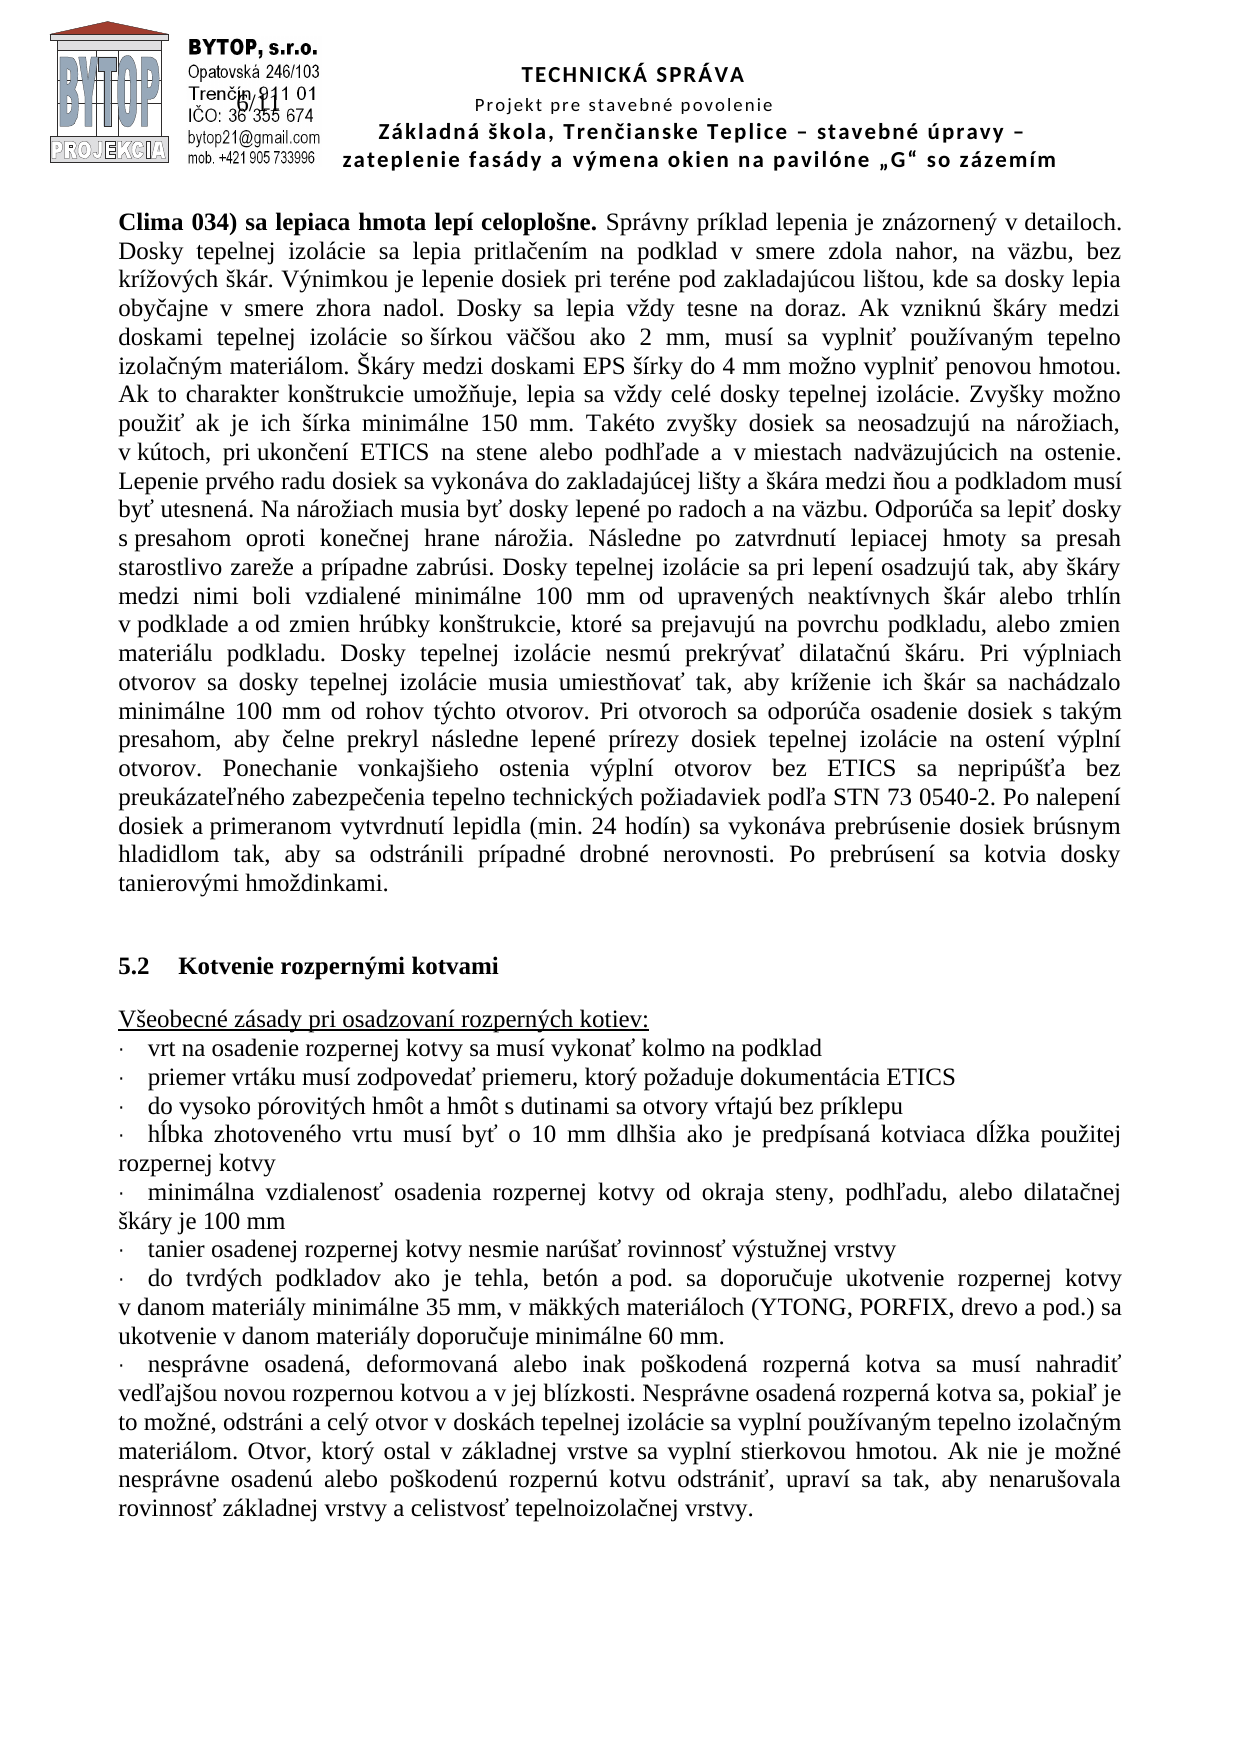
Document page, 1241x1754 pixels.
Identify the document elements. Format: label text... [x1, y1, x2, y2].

list minimálna vzdialenosť osadenia rozpernej kotvy od okraja steny, podhľadu, alebo dilatačnej škáry je 100 mm [118, 1177, 1122, 1234]
list tanier osadenej rozpernej kotvy nesmie narúšať rovinnosť výstužnej vrstvy [118, 1234, 1122, 1263]
list hĺbka zhotoveného vrtu musí byť o 10 mm dlhšia ako je predpísaná kotviaca dĺžka použitej rozpernej kotvy [118, 1119, 1122, 1177]
list priemer vrtáku musí zodpovedať priemeru, ktorý požaduje dokumentácia ETICS [118, 1062, 1122, 1091]
picture [186, 36, 322, 167]
list vrt na osadenie rozpernej kotvy sa musí vykonať kolmo na podklad [118, 1033, 1122, 1062]
list nesprávne osadená, deformovaná alebo inak poškodená rozperná kotva sa musí nahradiť vedľajšou novou rozpernou kotvou a v jej blízkosti. Nesprávne osadená rozperná kotva sa, pokiaľ je to možné, odstráni a celý otvor v doskách tepelnej izolácie sa vyplní používaným tepelno izolačným materiálom. Otvor, ktorý ostal v základnej vrstve sa vyplní stierkovou hmotou. Ak nie je možné nesprávne osadenú alebo poškodenú rozpernú kotvu odstrániť, upraví sa tak, aby nenarušovala rovinnosť základnej vrstvy a celistvosť tepelnoizolačnej vrstvy. [118, 1349, 1122, 1522]
subtitle Kotvenie rozpernými kotvami [118, 951, 1122, 979]
list do vysoko pórovitých hmôt a hmôt s dutinami sa otvory vŕtajú bez príklepu [118, 1091, 1122, 1119]
list do tvrdých podkladov ako je tehla, betón a pod. sa doporučuje ukotvenie rozpernej kotvy v danom materiály minimálne 35 mm, v mäkkých materiáloch (YTONG, PORFIX, drevo a pod.) sa ukotvenie v danom materiály doporučuje minimálne 60 mm. [118, 1263, 1122, 1349]
text Všeobecné zásady pri osadzovaní rozperných kotiev: [118, 1004, 1122, 1033]
